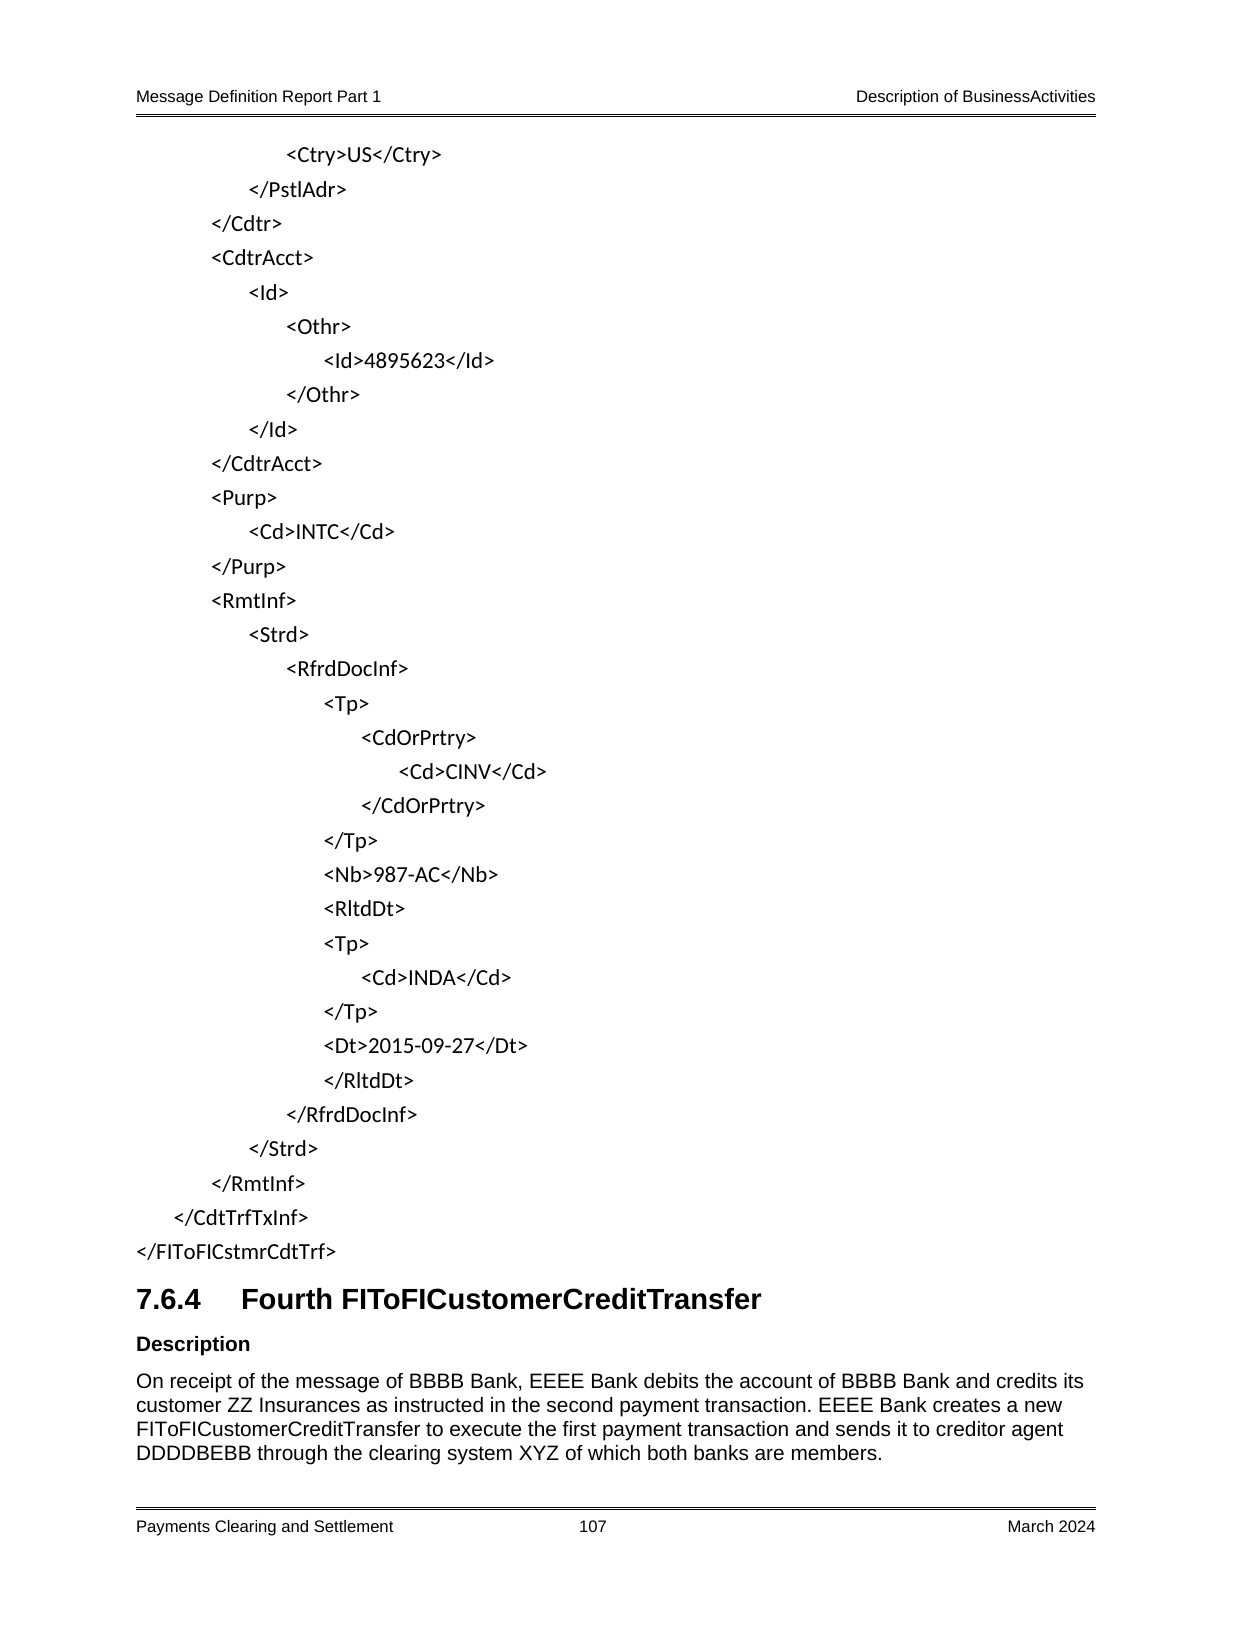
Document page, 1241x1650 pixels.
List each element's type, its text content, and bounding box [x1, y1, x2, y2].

text <Cd>INDA</Cd> [136, 963, 1104, 991]
text <Id> [136, 278, 1104, 306]
text <RfrdDocInf> [136, 654, 1104, 683]
text <RmtInf> [136, 586, 1104, 614]
text <Tp> [136, 929, 1104, 957]
text </FIToFICstmrCdtTrf> [136, 1237, 1104, 1265]
text </RmtInf> [136, 1169, 1104, 1197]
text <Id>4895623</Id> [136, 346, 1104, 374]
text </CdtTrfTxInf> [136, 1203, 1104, 1231]
text <Cd>CINV</Cd> [136, 757, 1104, 785]
text <RltdDt> [136, 894, 1104, 922]
text </Id> [136, 415, 1104, 443]
text </CdOrPrtry> [136, 792, 1104, 820]
text <CdtrAcct> [136, 243, 1104, 271]
text <Nb>987-AC</Nb> [136, 860, 1104, 888]
text </RltdDt> [136, 1066, 1104, 1094]
text <CdOrPrtry> [136, 723, 1104, 751]
text </Cdtr> [136, 209, 1104, 237]
text </Strd> [136, 1134, 1104, 1162]
text Description [136, 1332, 1104, 1356]
text </CdtrAcct> [136, 449, 1104, 477]
subtitle Fourth FIToFICustomerCreditTransfer [136, 1282, 1104, 1315]
text <Dt>2015-09-27</Dt> [136, 1032, 1104, 1059]
text </RfrdDocInf> [136, 1100, 1104, 1128]
text <Cd>INTC</Cd> [136, 517, 1104, 546]
text <Tp> [136, 689, 1104, 717]
text <Purp> [136, 483, 1104, 511]
text </Tp> [136, 997, 1104, 1025]
text <Ctry>US</Ctry> [136, 141, 1104, 168]
text <Strd> [136, 620, 1104, 648]
text </Othr> [136, 380, 1104, 408]
text On receipt of the message of BBBB Bank, EEEE Bank debits the account of BBBB Bank and credits its customer ZZ Insurances as instructed in the second payment transaction. EEEE Bank creates a new FIToFICustomerCreditTransfer to execute the first payment transaction and sends it to creditor agent DDDDBEBB through the clearing system XYZ of which both banks are members. [136, 1368, 1104, 1464]
text </Tp> [136, 826, 1104, 854]
text <Othr> [136, 312, 1104, 340]
text </Purp> [136, 552, 1104, 580]
text </PstlAdr> [136, 175, 1104, 203]
